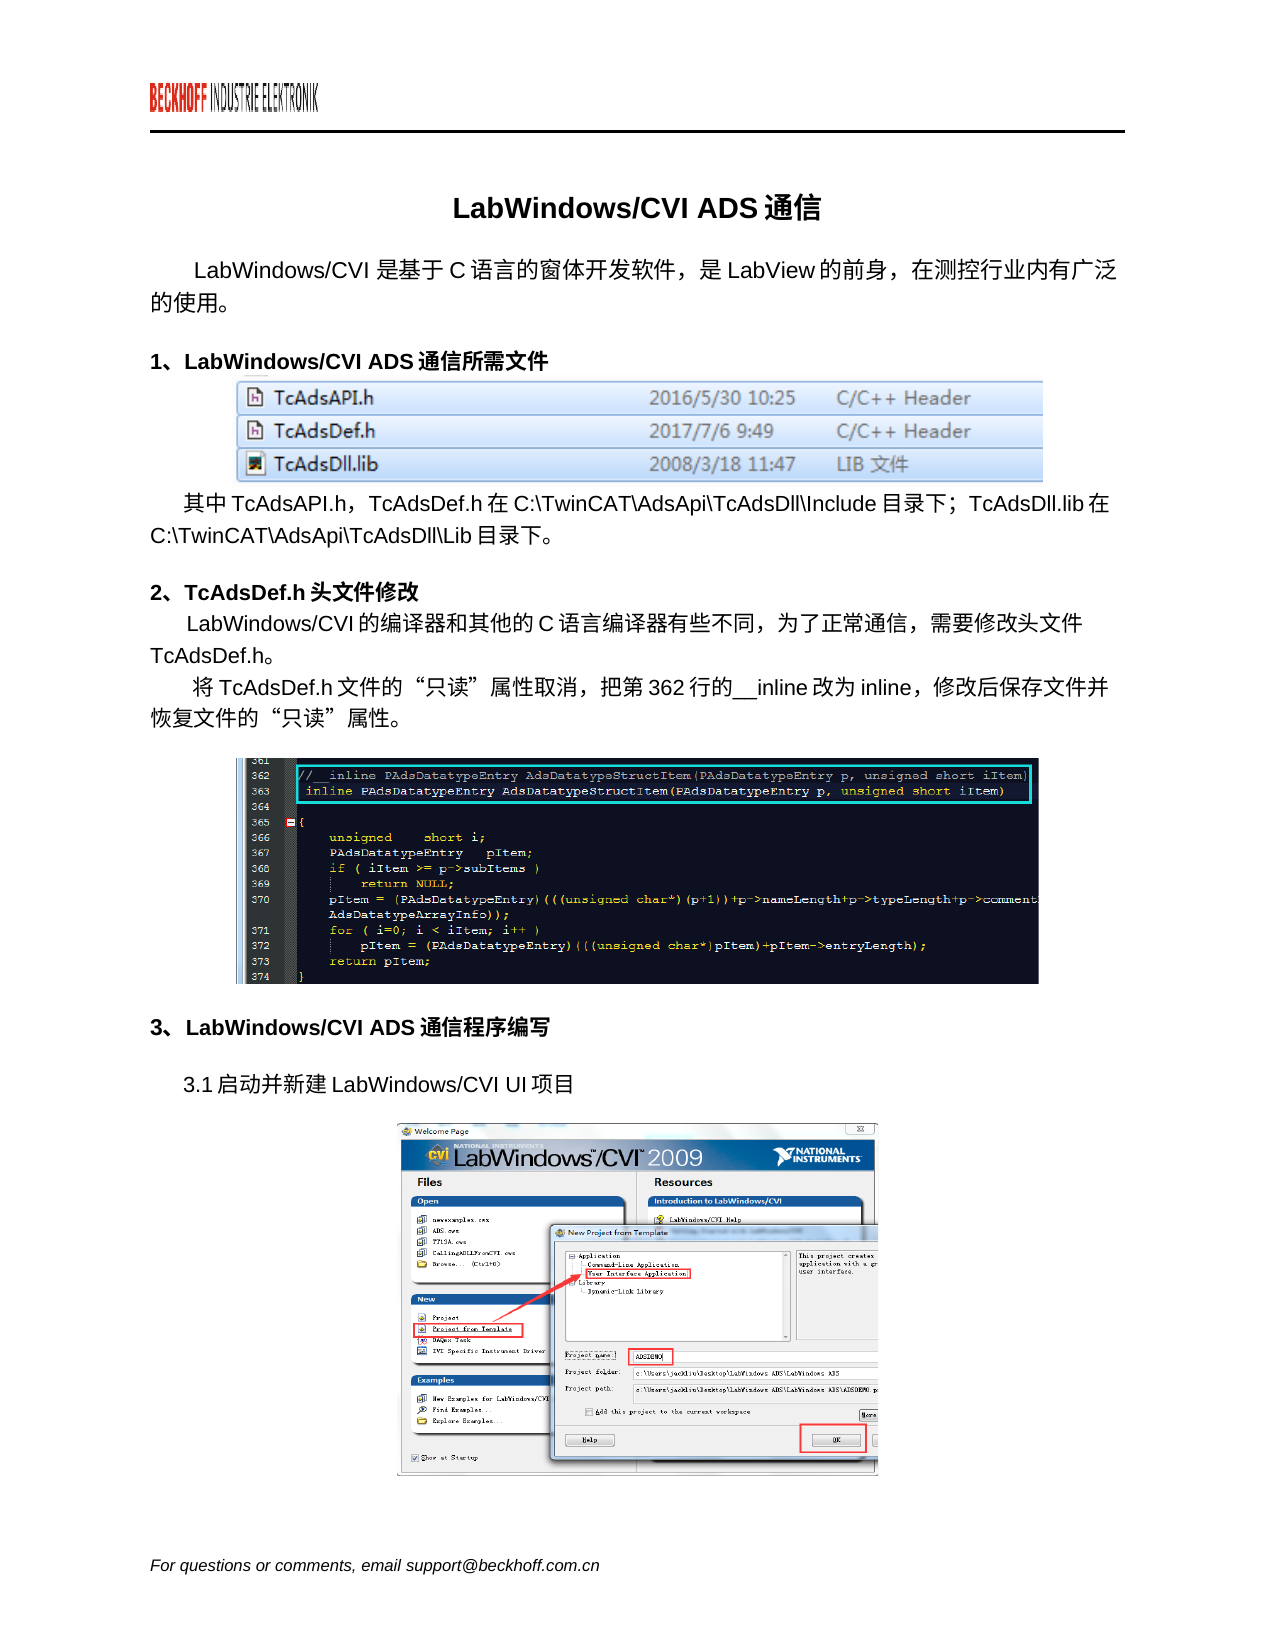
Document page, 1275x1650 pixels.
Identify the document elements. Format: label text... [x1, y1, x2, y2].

text 2、TcAdsDef.h头文件修改 [150, 575, 1125, 606]
text 1、LabWindows/CVI ADS通信所需文件 [150, 344, 1125, 375]
text LabWindows/CVI 是基于C语言的窗体开发软件，是LabView的前身，在测控行业内有广泛的使用。 [150, 252, 1125, 318]
picture [397, 1123, 879, 1476]
text LabWindows/CVI的编译器和其他的C语言编译器有些不同，为了正常通信，需要修改头文件TcAdsDef.h。 [150, 606, 1125, 670]
text 将TcAdsDef.h文件的“只读”属性取消，把第362行的__inline改为inline，修改后保存文件并恢复文件的“只读”属性。 [150, 670, 1125, 733]
text 其中TcAdsAPI.h，TcAdsDef.h在C:\TwinCAT\AdsApi\TcAdsDll\Include目录下；TcAdsDll.lib在C:\TwinCAT\AdsApi\TcAdsDll\Lib目录下。 [150, 486, 1125, 549]
text LabWindows/CVI ADS通信 [150, 184, 1125, 227]
text 3、LabWindows/CVI ADS通信程序编写 [150, 1008, 1125, 1042]
picture [232, 375, 1043, 487]
picture [236, 758, 1039, 984]
text 3.1启动并新建LabWindows/CVI UI项目 [150, 1067, 1125, 1098]
